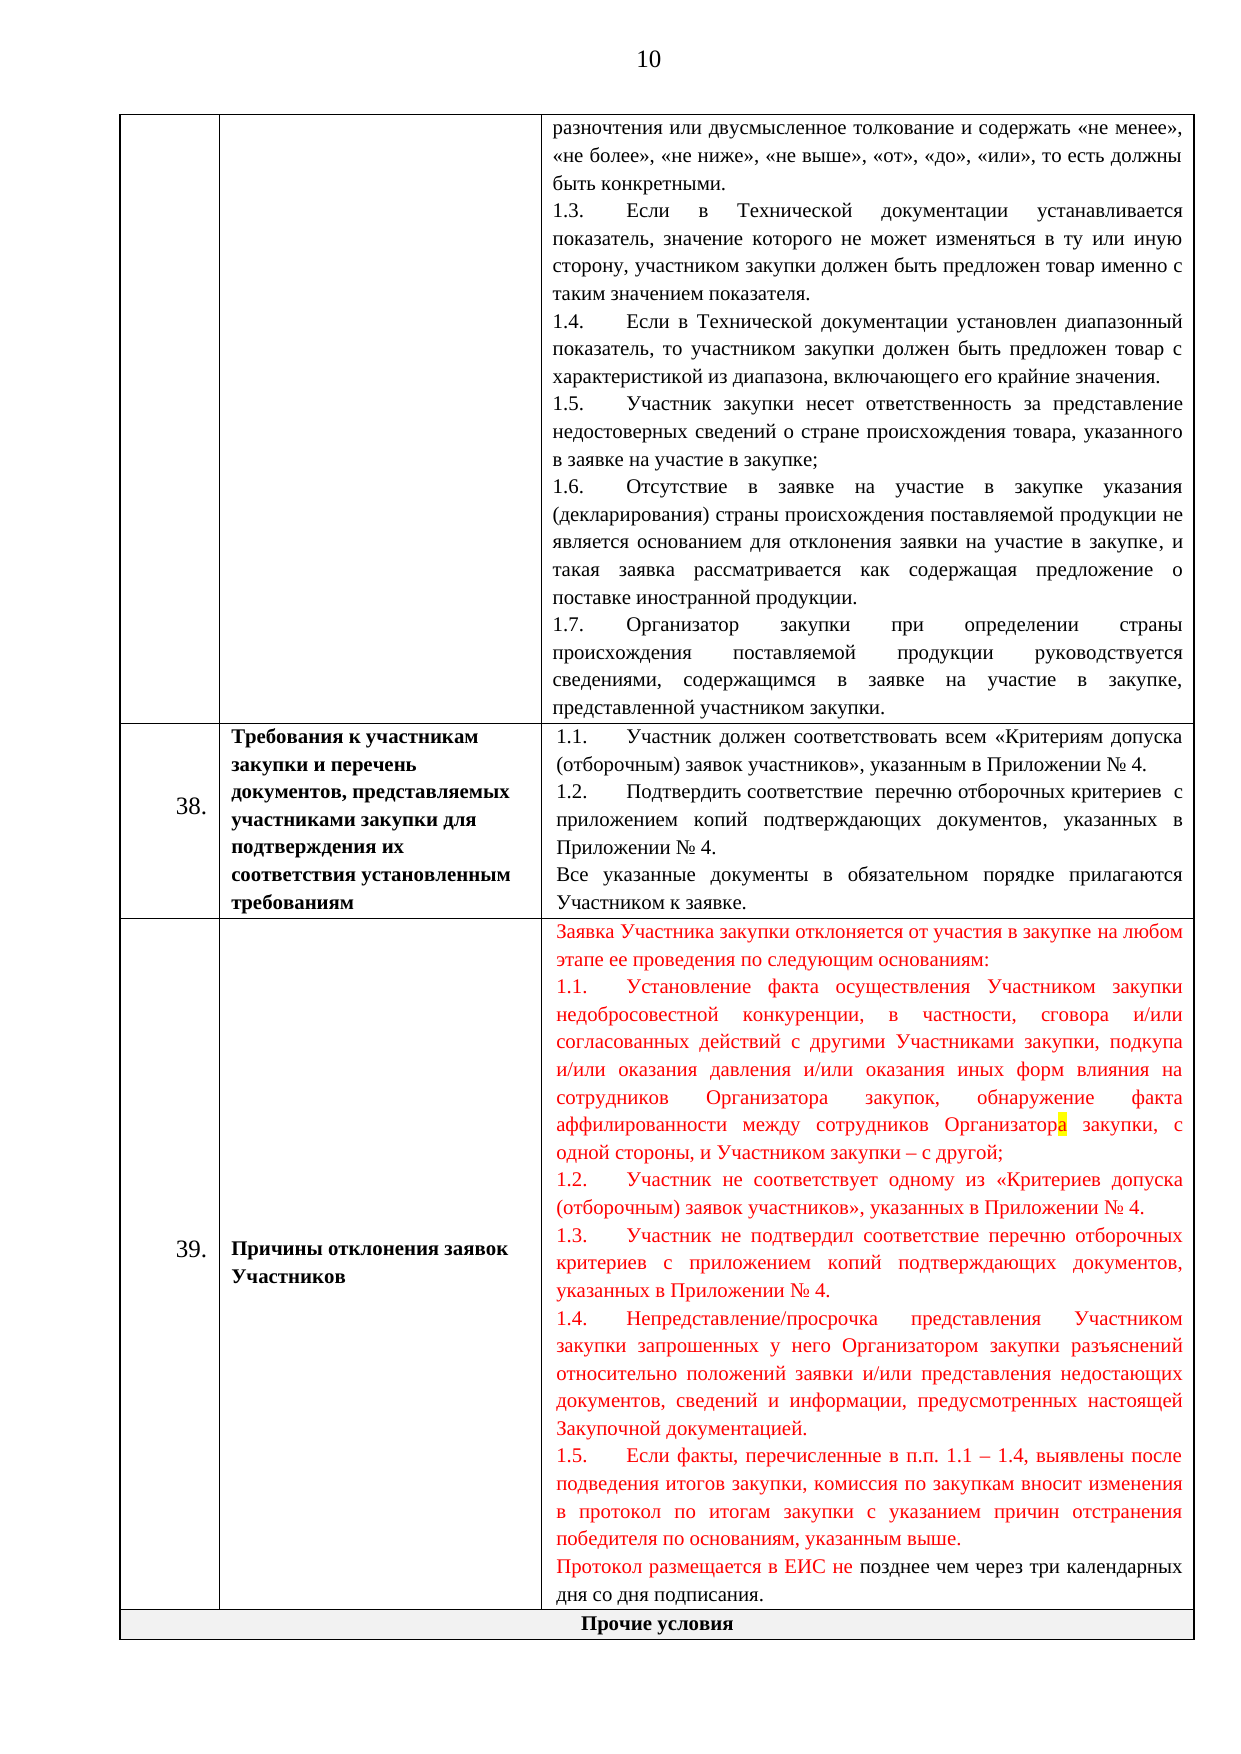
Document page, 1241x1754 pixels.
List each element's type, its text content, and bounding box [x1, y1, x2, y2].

table_cell Заявка Участника закупки отклоняется от участия в закупке на любом этапе ее проведения по следующим основаниям: Установление факта осуществления Участником закупки недобросовестной конкуренции, в частности, сговора и/или согласованных действий с другими Участниками закупки, подкупа и/или оказания давления и/или оказания иных форм влияния на сотрудников Организатора закупок, обнаружение факта аффилированности между сотрудников Организатора закупки, с одной стороны, и Участником закупки – с другой; Участник не соответствует одному из «Критериев допуска (отборочным) заявок участников», указанных в Приложении № 4. Участник не подтвердил соответствие перечню отборочных критериев с приложением копий подтверждающих документов, указанных в Приложении № 4. Непредставление/просрочка представления Участником закупки запрошенных у него Организатором закупки разъяснений относительно положений заявки и/или представления недостающих документов, сведений и информации, предусмотренных настоящей Закупочной документацией. Если факты, перечисленные в п.п. 1.1 – 1.4, выявлены после подведения итогов закупки, комиссия по закупкам вносит изменения в протокол по итогам закупки с указанием причин отстранения победителя по основаниям, указанным выше. Протокол размещается в ЕИС не позднее чем через три календарных дня со дня подписания. [542, 919, 1193, 1609]
table_cell Прочие условия [121, 1610, 1193, 1639]
table_cell [121, 724, 219, 918]
table_cell Причины отклонения заявок Участников [220, 919, 541, 1609]
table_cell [220, 115, 541, 723]
table_cell Участник должен соответствовать всем «Критериям допуска (отборочным) заявок участников», указанным в Приложении № 4. Подтвердить соответствие перечню отборочных критериев с приложением копий подтверждающих документов, указанных в Приложении № 4. Все указанные документы в обязательном порядке прилагаются Участником к заявке. [542, 724, 1193, 918]
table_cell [542, 115, 1193, 723]
table_cell Требования к участникам закупки и перечень документов, представляемых участниками закупки для подтверждения их соответствия установленным требованиям [220, 724, 541, 918]
table_cell [121, 115, 219, 723]
table_cell [121, 919, 219, 1609]
